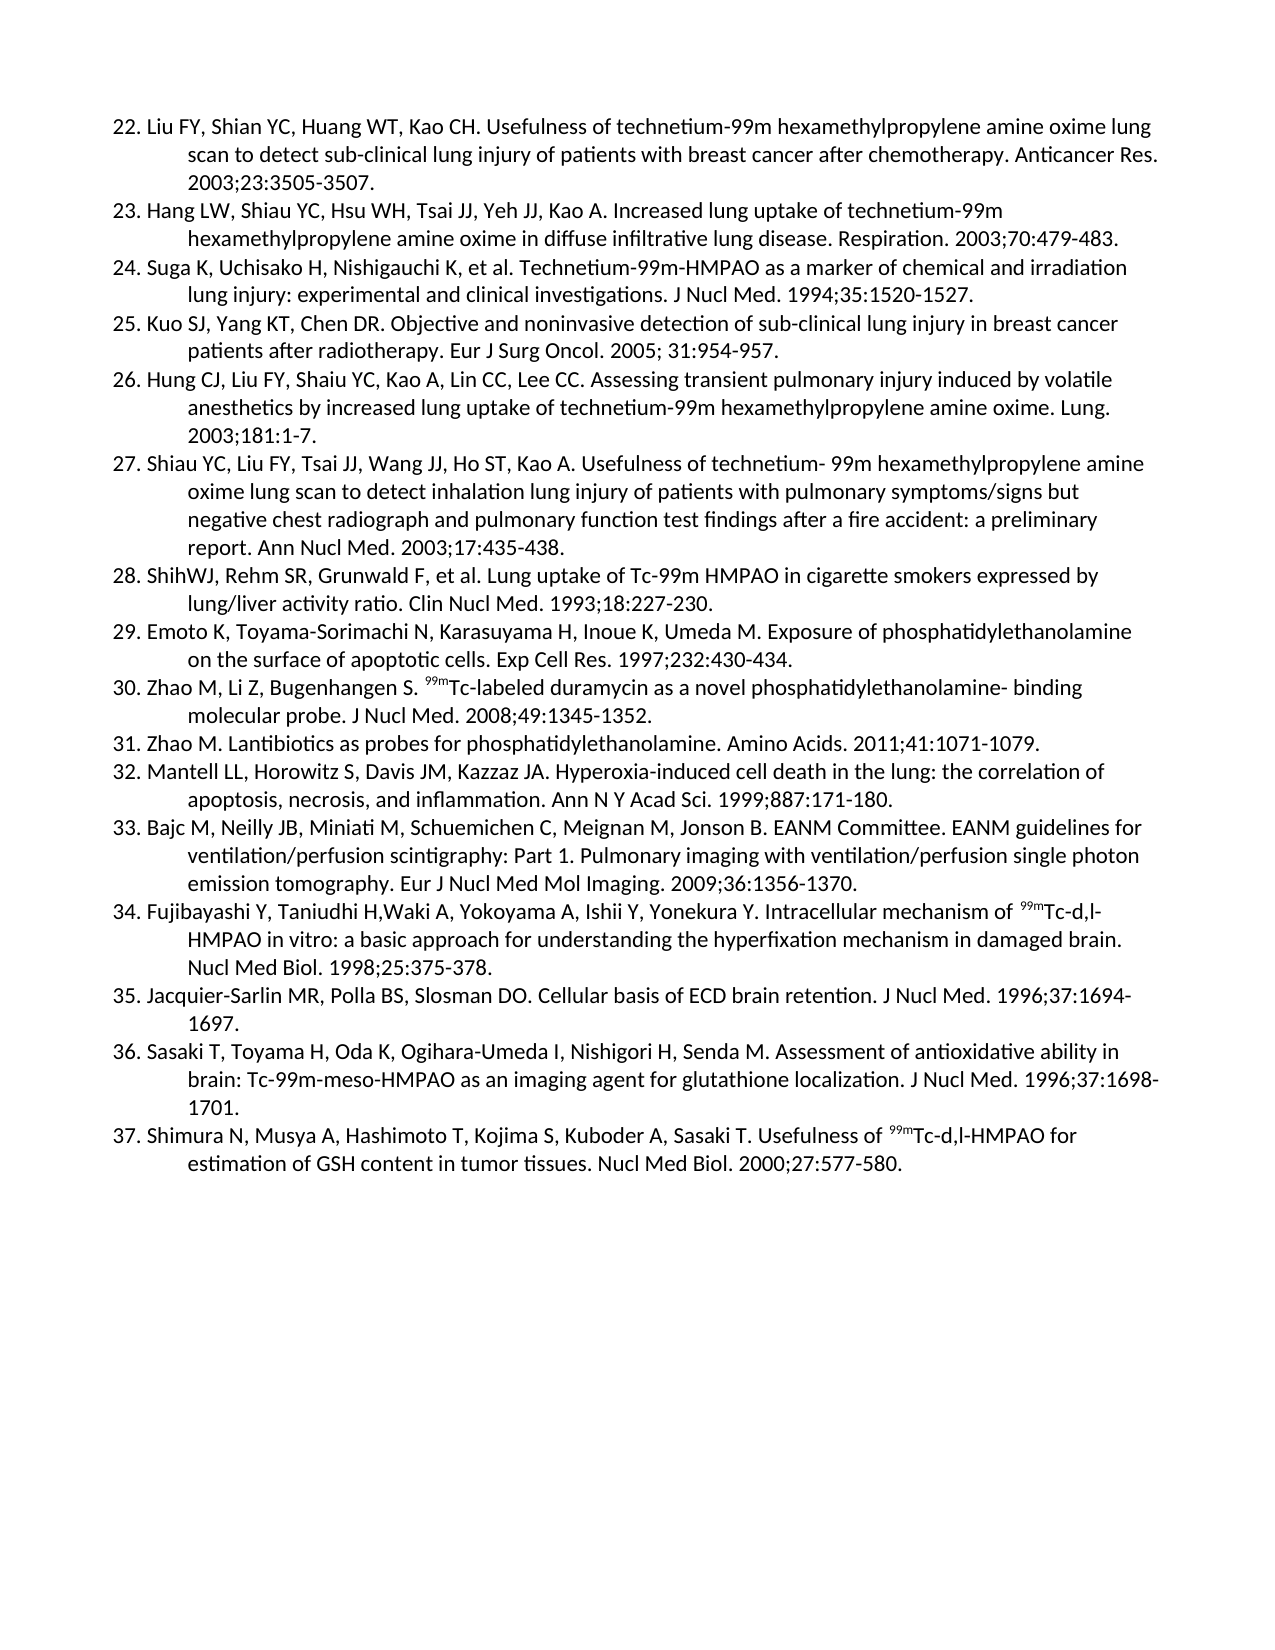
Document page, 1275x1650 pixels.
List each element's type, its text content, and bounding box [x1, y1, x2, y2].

text 30. Zhao M, Li Z, Bugenhangen S. 99mTc-labeled duramycin as a novel phosphatidylethanolamine- binding molecular probe. J Nucl Med. 2008;49:1345-1352. [112, 673, 1162, 729]
text 33. Bajc M, Neilly JB, Miniati M, Schuemichen C, Meignan M, Jonson B. EANM Committee. EANM guidelines for ventilation/perfusion scintigraphy: Part 1. Pulmonary imaging with ventilation/perfusion single photon emission tomography. Eur J Nucl Med Mol Imaging. 2009;36:1356-1370. [112, 813, 1162, 897]
text 24. Suga K, Uchisako H, Nishigauchi K, et al. Technetium-99m-HMPAO as a marker of chemical and irradiation lung injury: experimental and clinical investigations. J Nucl Med. 1994;35:1520-1527. [112, 253, 1162, 309]
text 31. Zhao M. Lantibiotics as probes for phosphatidylethanolamine. Amino Acids. 2011;41:1071-1079. [112, 729, 1162, 757]
text 22. Liu FY, Shian YC, Huang WT, Kao CH. Usefulness of technetium-99m hexamethylpropylene amine oxime lung scan to detect sub-clinical lung injury of patients with breast cancer after chemotherapy. Anticancer Res. 2003;23:3505-3507. [112, 112, 1162, 197]
text 37. Shimura N, Musya A, Hashimoto T, Kojima S, Kuboder A, Sasaki T. Usefulness of 99mTc-d,l-HMPAO for estimation of GSH content in tumor tissues. Nucl Med Biol. 2000;27:577-580. [112, 1121, 1162, 1177]
text 28. ShihWJ, Rehm SR, Grunwald F, et al. Lung uptake of Tc-99m HMPAO in cigarette smokers expressed by lung/liver activity ratio. Clin Nucl Med. 1993;18:227-230. [112, 561, 1162, 617]
text 35. Jacquier-Sarlin MR, Polla BS, Slosman DO. Cellular basis of ECD brain retention. J Nucl Med. 1996;37:1694-1697. [112, 981, 1162, 1037]
text 26. Hung CJ, Liu FY, Shaiu YC, Kao A, Lin CC, Lee CC. Assessing transient pulmonary injury induced by volatile anesthetics by increased lung uptake of technetium-99m hexamethylpropylene amine oxime. Lung. 2003;181:1-7. [112, 365, 1162, 449]
text 32. Mantell LL, Horowitz S, Davis JM, Kazzaz JA. Hyperoxia-induced cell death in the lung: the correlation of apoptosis, necrosis, and inflammation. Ann N Y Acad Sci. 1999;887:171-180. [112, 757, 1162, 813]
text 23. Hang LW, Shiau YC, Hsu WH, Tsai JJ, Yeh JJ, Kao A. Increased lung uptake of technetium-99m hexamethylpropylene amine oxime in diffuse infiltrative lung disease. Respiration. 2003;70:479-483. [112, 197, 1162, 253]
text 29. Emoto K, Toyama-Sorimachi N, Karasuyama H, Inoue K, Umeda M. Exposure of phosphatidylethanolamine on the surface of apoptotic cells. Exp Cell Res. 1997;232:430-434. [112, 617, 1162, 673]
text 34. Fujibayashi Y, Taniudhi H,Waki A, Yokoyama A, Ishii Y, Yonekura Y. Intracellular mechanism of 99mTc-d,l-HMPAO in vitro: a basic approach for understanding the hyperfixation mechanism in damaged brain. Nucl Med Biol. 1998;25:375-378. [112, 897, 1162, 981]
text 36. Sasaki T, Toyama H, Oda K, Ogihara-Umeda I, Nishigori H, Senda M. Assessment of antioxidative ability in brain: Tc-99m-meso-HMPAO as an imaging agent for glutathione localization. J Nucl Med. 1996;37:1698-1701. [112, 1037, 1162, 1121]
text 27. Shiau YC, Liu FY, Tsai JJ, Wang JJ, Ho ST, Kao A. Usefulness of technetium- 99m hexamethylpropylene amine oxime lung scan to detect inhalation lung injury of patients with pulmonary symptoms/signs but negative chest radiograph and pulmonary function test findings after a fire accident: a preliminary report. Ann Nucl Med. 2003;17:435-438. [112, 449, 1162, 561]
text 25. Kuo SJ, Yang KT, Chen DR. Objective and noninvasive detection of sub-clinical lung injury in breast cancer patients after radiotherapy. Eur J Surg Oncol. 2005; 31:954-957. [112, 309, 1162, 365]
